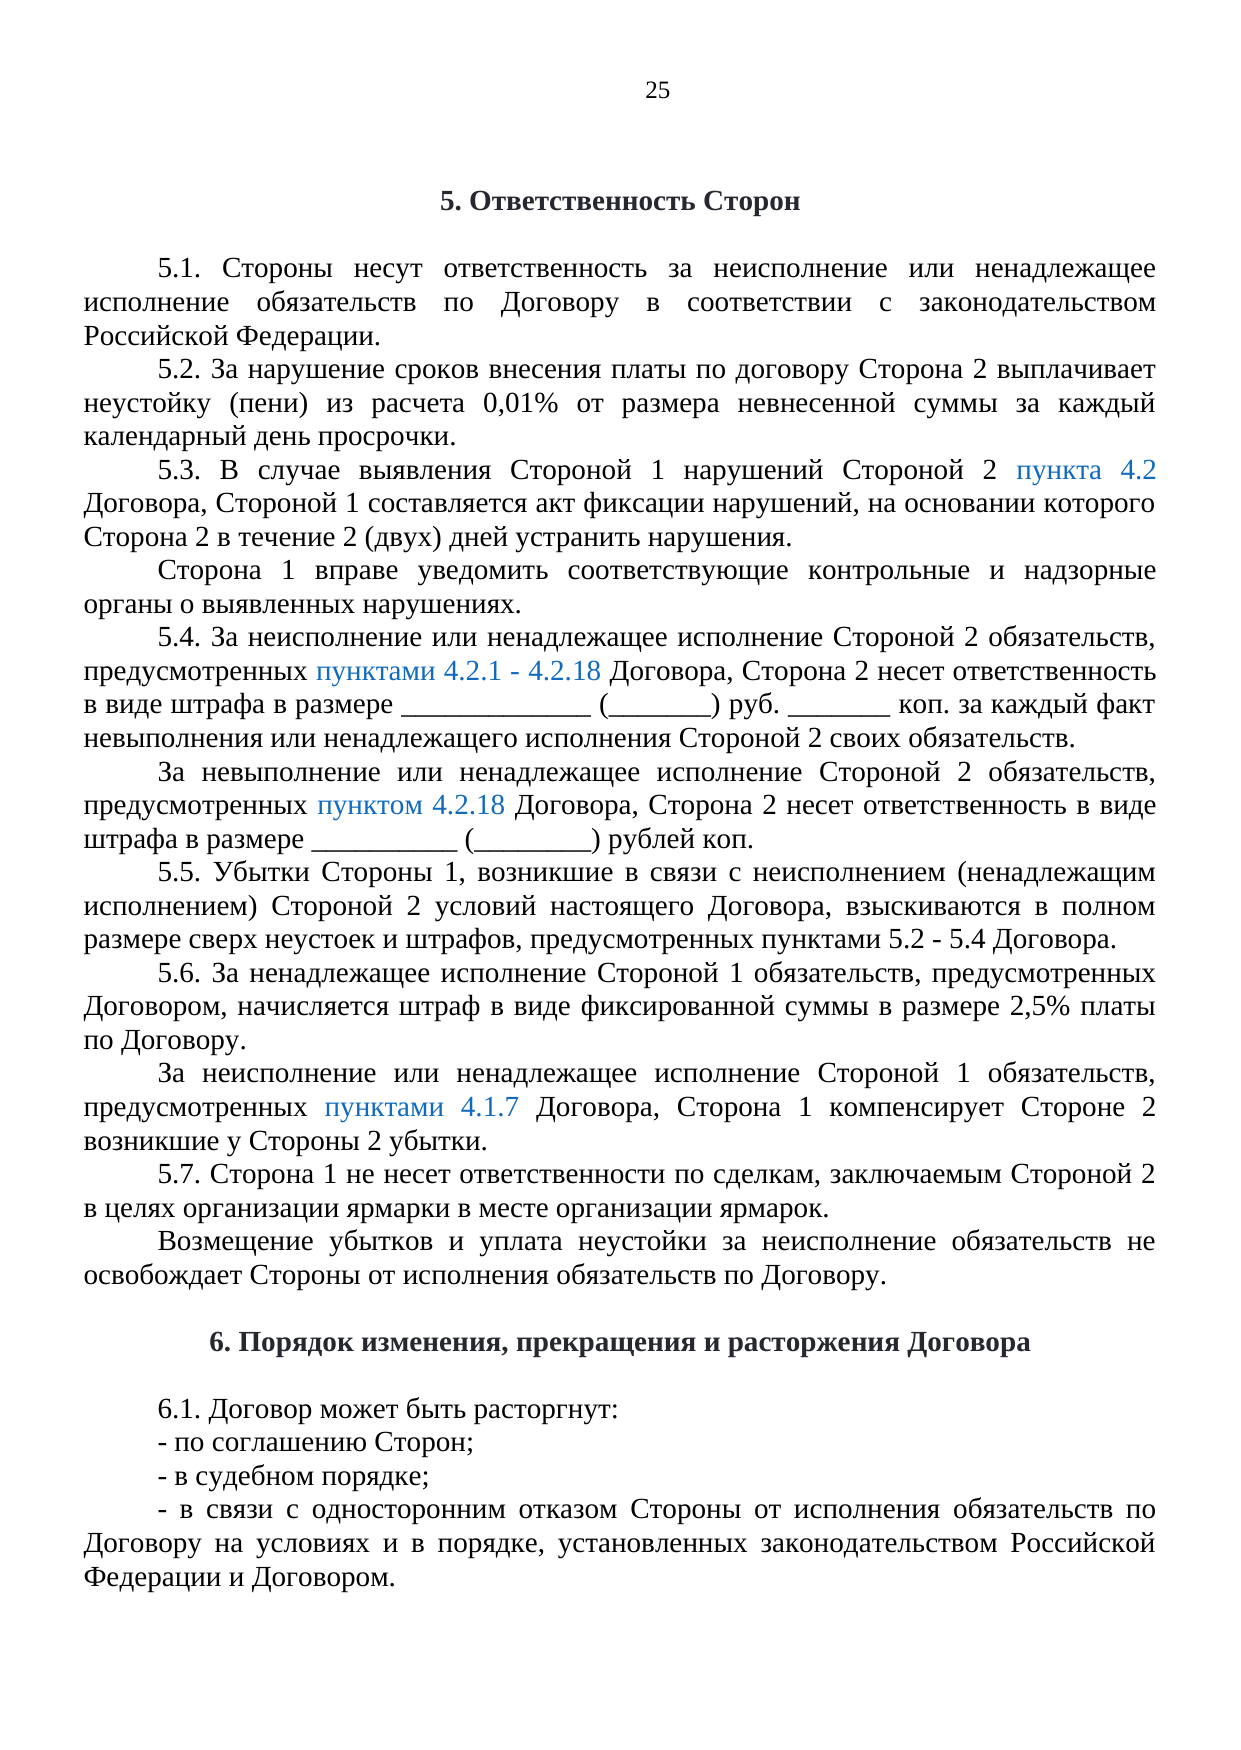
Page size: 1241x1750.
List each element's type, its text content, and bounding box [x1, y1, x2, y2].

text 5. Ответственность Сторон [83, 183, 1157, 217]
text 5.1. Стороны несут ответственность за неисполнение или ненадлежащее исполнение обязательств по Договору в соответствии с законодательством Российской Федерации. [83, 251, 1157, 351]
text - по соглашению Сторон; [83, 1424, 1157, 1458]
text 6. Порядок изменения, прекращения и расторжения Договора [83, 1324, 1157, 1357]
text Возмещение убытков и уплата неустойки за неисполнение обязательств не освобождает Стороны от исполнения обязательств по Договору. [83, 1223, 1157, 1290]
text За неисполнение или ненадлежащее исполнение Стороной 1 обязательств, предусмотренных пунктами 4.1.7 Договора, Сторона 1 компенсирует Стороне 2 возникшие у Стороны 2 убытки. [83, 1056, 1157, 1156]
text Сторона 1 вправе уведомить соответствующие контрольные и надзорные органы о выявленных нарушениях. [83, 552, 1157, 619]
text - в связи с односторонним отказом Стороны от исполнения обязательств по Договору на условиях и в порядке, установленных законодательством Российской Федерации и Договором. [83, 1492, 1157, 1592]
text За невыполнение или ненадлежащее исполнение Стороной 2 обязательств, предусмотренных пунктом 4.2.18 Договора, Сторона 2 несет ответственность в виде штрафа в размере __________ (________) рублей коп. [83, 754, 1157, 854]
text 5.3. В случае выявления Стороной 1 нарушений Стороной 2 пункта 4.2 Договора, Стороной 1 составляется акт фиксации нарушений, на основании которого Сторона 2 в течение 2 (двух) дней устранить нарушения. [83, 452, 1157, 552]
text - в судебном порядке; [83, 1458, 1157, 1492]
text 5.6. За ненадлежащее исполнение Стороной 1 обязательств, предусмотренных Договором, начисляется штраф в виде фиксированной суммы в размере 2,5% платы по Договору. [83, 955, 1157, 1056]
text 5.5. Убытки Стороны 1, возникшие в связи с неисполнением (ненадлежащим исполнением) Стороной 2 условий настоящего Договора, взыскиваются в полном размере сверх неустоек и штрафов, предусмотренных пунктами 5.2 - 5.4 Договора. [83, 854, 1157, 955]
text 5.2. За нарушение сроков внесения платы по договору Сторона 2 выплачивает неустойку (пени) из расчета 0,01% от размера невнесенной суммы за каждый календарный день просрочки. [83, 351, 1157, 452]
text 5.7. Сторона 1 не несет ответственности по сделкам, заключаемым Стороной 2 в целях организации ярмарки в месте организации ярмарок. [83, 1156, 1157, 1223]
text 5.4. За неисполнение или ненадлежащее исполнение Стороной 2 обязательств, предусмотренных пунктами 4.2.1 - 4.2.18 Договора, Сторона 2 несет ответственность в виде штрафа в размере _____________ (_______) руб. _______ коп. за каждый факт невыполнения или ненадлежащего исполнения Стороной 2 своих обязательств. [83, 619, 1157, 754]
text 6.1. Договор может быть расторгнут: [83, 1391, 1157, 1424]
